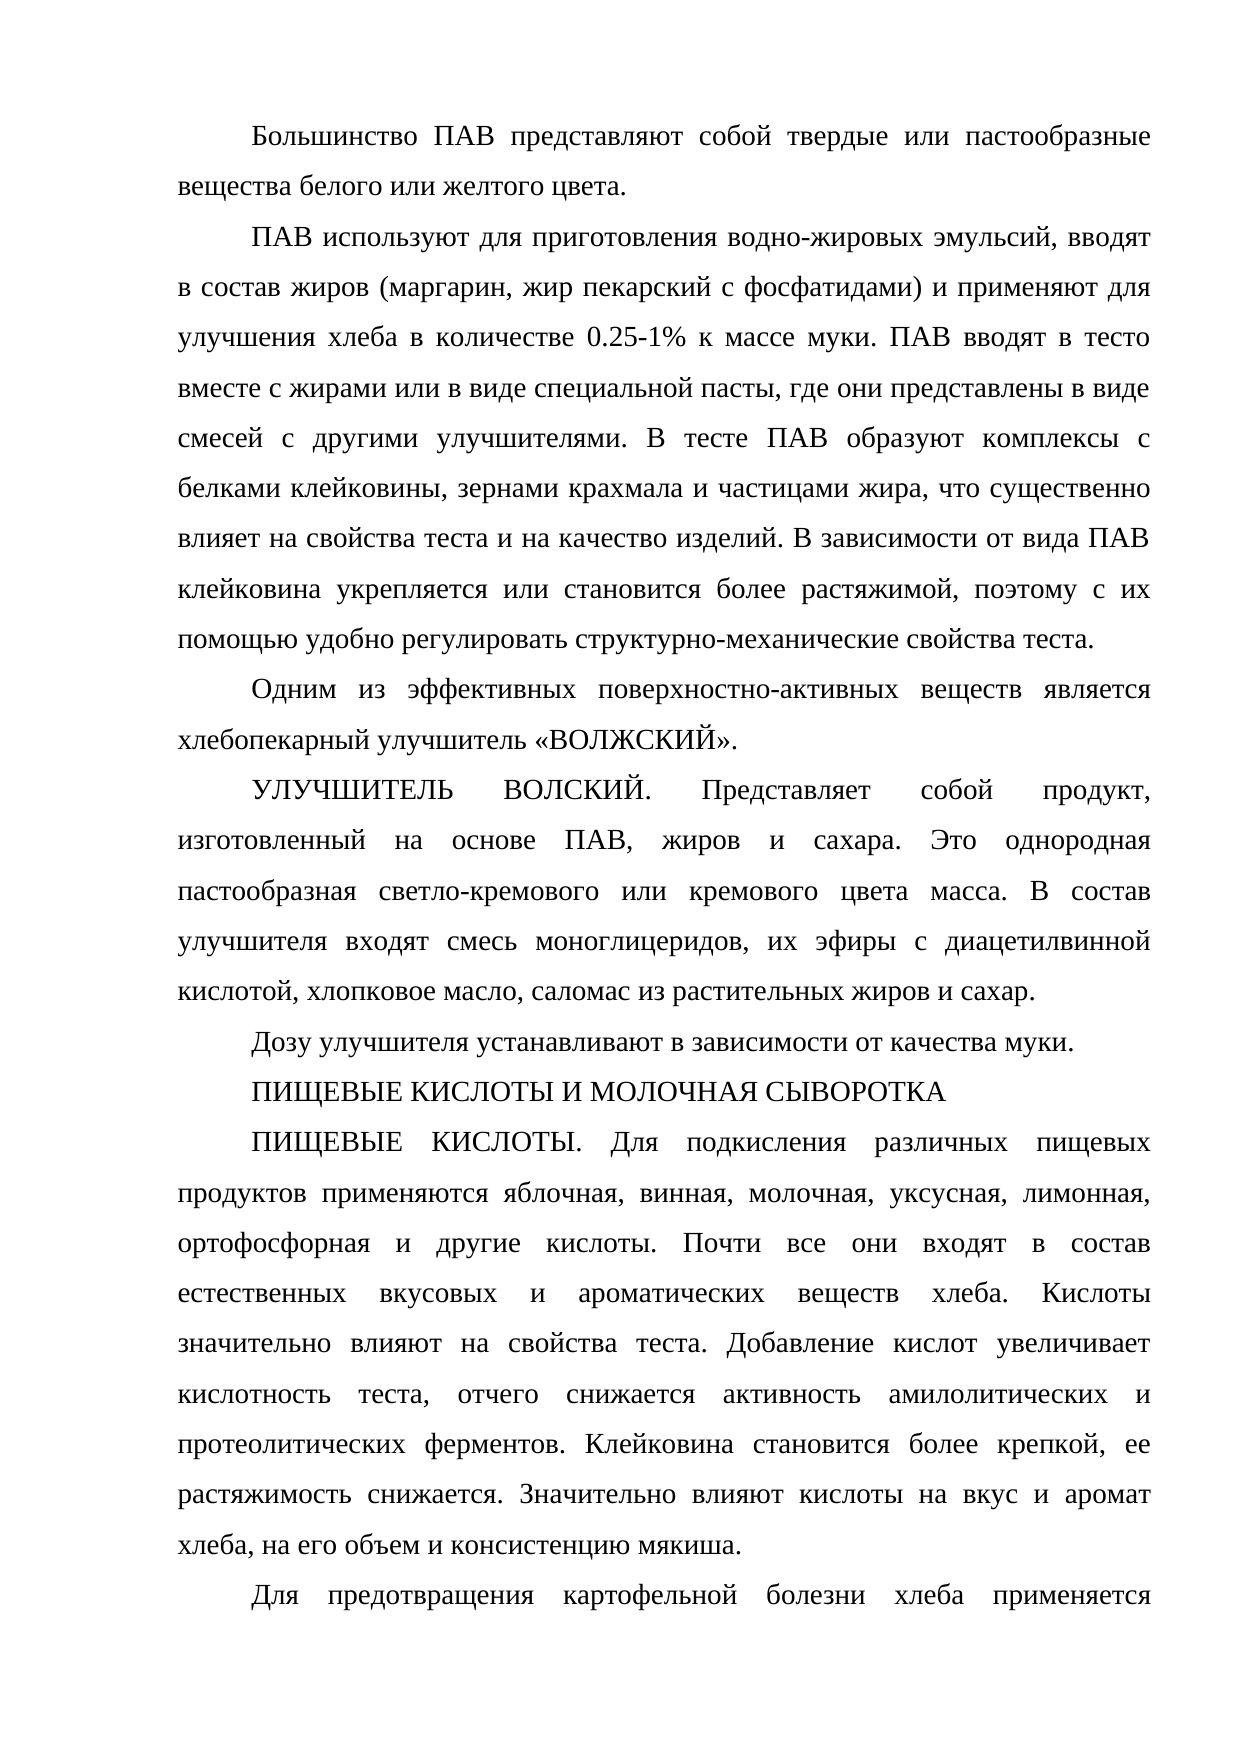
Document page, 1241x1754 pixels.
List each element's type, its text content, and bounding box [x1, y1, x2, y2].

text Одним из эффективных поверхностно-активных веществ является хлебопекарный улучшитель «ВОЛЖСКИЙ». [177, 672, 1152, 755]
text ПИЩЕВЫЕ КИСЛОТЫ И МОЛОЧНАЯ СЫВОРОТКА [177, 1074, 1152, 1108]
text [177, 1577, 1152, 1611]
text ПИЩЕВЫЕ КИСЛОТЫ. Для подкисления различных пищевых продуктов применяются яблочная, винная, молочная, уксусная, лимонная, ортофосфорная и другие кислоты. Почти все они входят в состав естественных вкусовых и ароматических веществ хлеба. Кислоты значительно влияют на свойства теста. Добавление кислот увеличивает кислотность теста, отчего снижается активность амилолитических и протеолитических ферментов. Клейковина становится более крепкой, ее растяжимость снижается. Значительно влияют кислоты на вкус и аромат хлеба, на его объем и консистенцию мякиша. [177, 1124, 1152, 1560]
text УЛУЧШИТЕЛЬ ВОЛСКИЙ. Представляет собой продукт, изготовленный на основе ПАВ, жиров и сахара. Это однородная пастообразная светло-кремового или кремового цвета масса. В состав улучшителя входят смесь моноглицеридов, их эфиры с диацетилвинной кислотой, хлопковое масло, саломас из растительных жиров и сахар. [177, 772, 1152, 1007]
text Большинство ПАВ представляют собой твердые или пастообразные вещества белого или желтого цвета. [177, 118, 1152, 202]
text ПАВ используют для приготовления водно-жировых эмульсий, вводят в состав жиров (маргарин, жир пекарский с фосфатидами) и применяют для улучшения хлеба в количестве 0.25-1% к массе муки. ПАВ вводят в тесто вместе с жирами или в виде специальной пасты, где они представлены в виде смесей с другими улучшителями. В тесте ПАВ образуют комплексы с белками клейковины, зернами крахмала и частицами жира, что существенно влияет на свойства теста и на качество изделий. В зависимости от вида ПАВ клейковина укрепляется или становится более растяжимой, поэтому с их помощью удобно регулировать структурно-механические свойства теста. [177, 219, 1152, 655]
text Дозу улучшителя устанавливают в зависимости от качества муки. [177, 1024, 1152, 1057]
